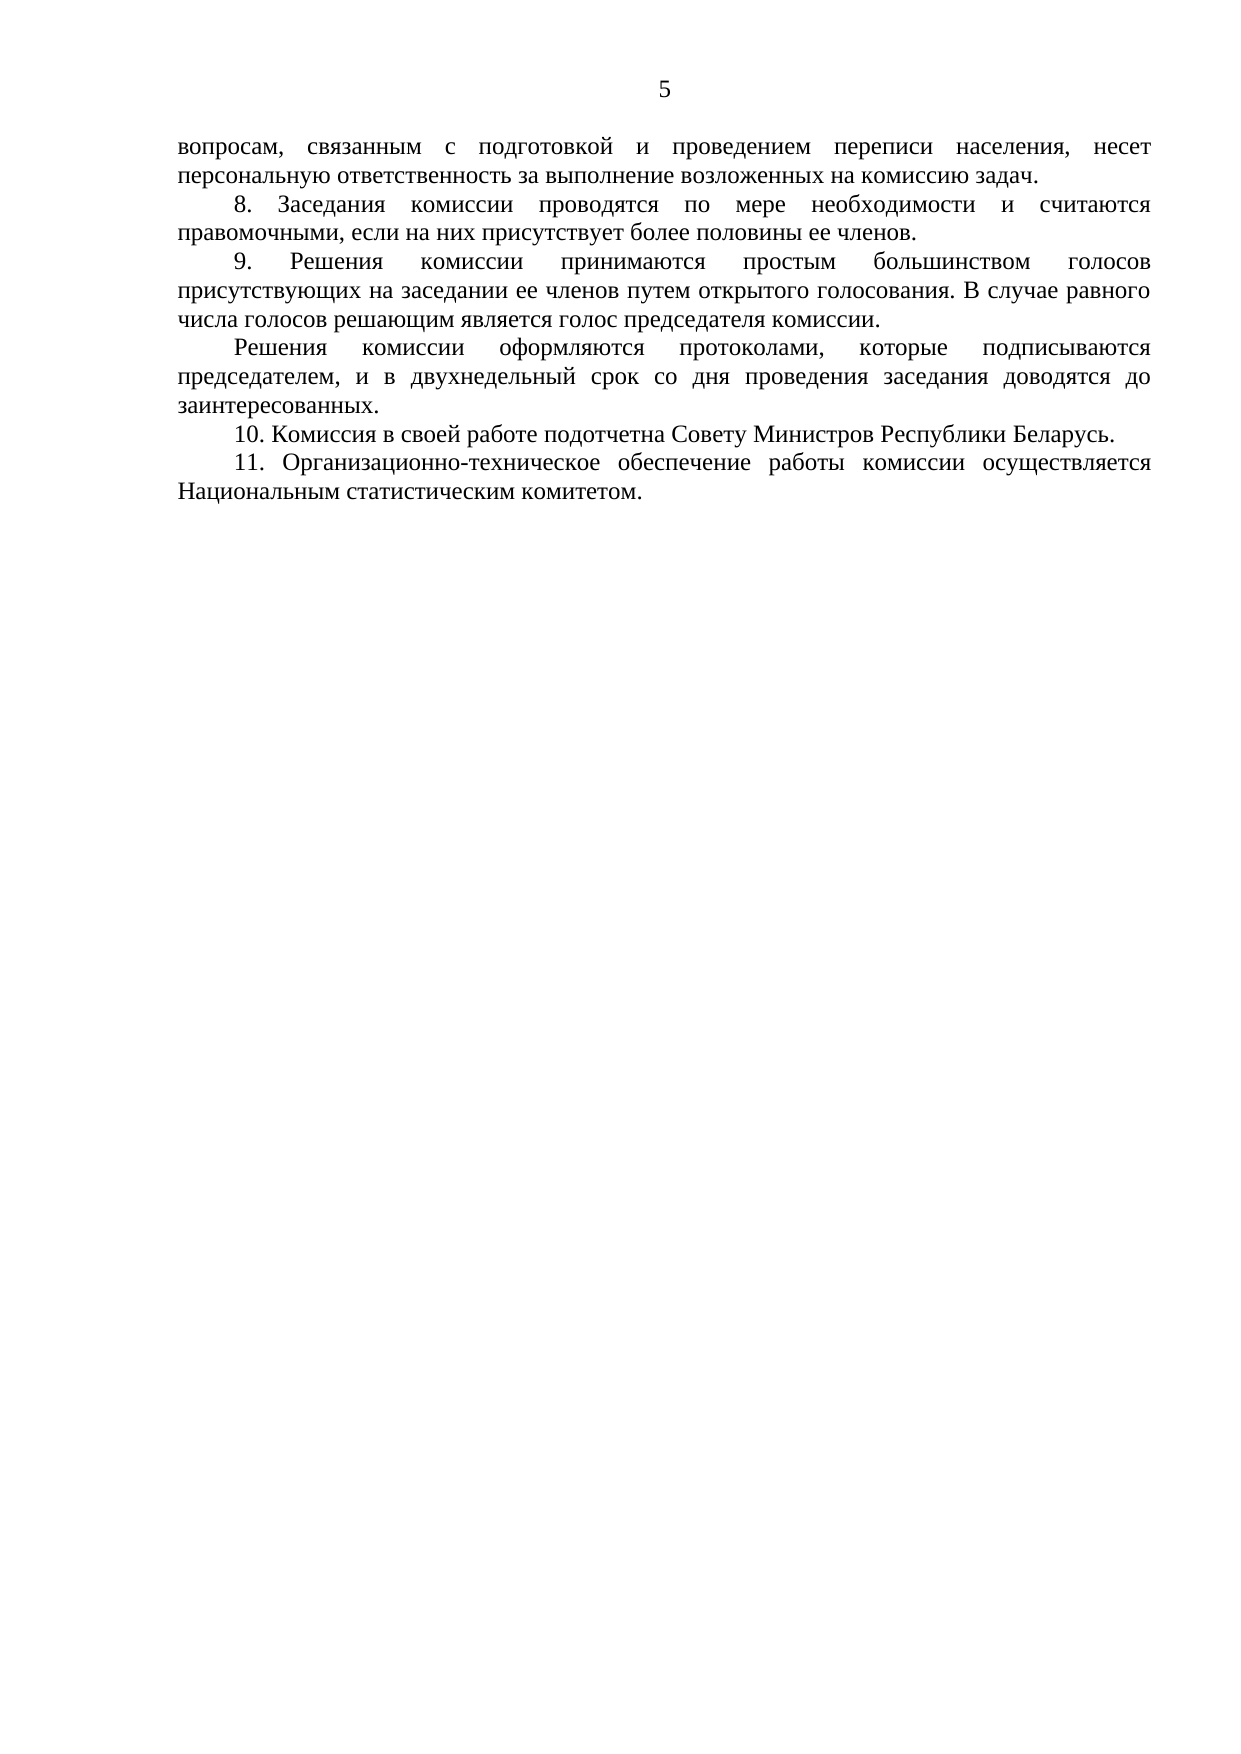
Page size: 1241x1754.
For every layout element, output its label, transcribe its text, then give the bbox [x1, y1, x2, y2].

text 8. Заседания комиссии проводятся по мере необходимости и считаются правомочными, если на них присутствует более половины ее членов. [177, 189, 1152, 246]
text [177, 131, 1152, 189]
text Решения комиссии оформляются протоколами, которые подписываются председателем, и в двухнедельный срок со дня проведения заседания доводятся до заинтересованных. [177, 332, 1152, 419]
text 10. Комиссия в своей работе подотчетна Совету Министров Республики Беларусь. [177, 419, 1152, 447]
text 9. Решения комиссии принимаются простым большинством голосов присутствующих на заседании ее членов путем открытого голосования. В случае равного числа голосов решающим является голос председателя комиссии. [177, 246, 1152, 332]
text 11. Организационно-техническое обеспечение работы комиссии осуществляется Национальным статистическим комитетом. [177, 447, 1152, 505]
